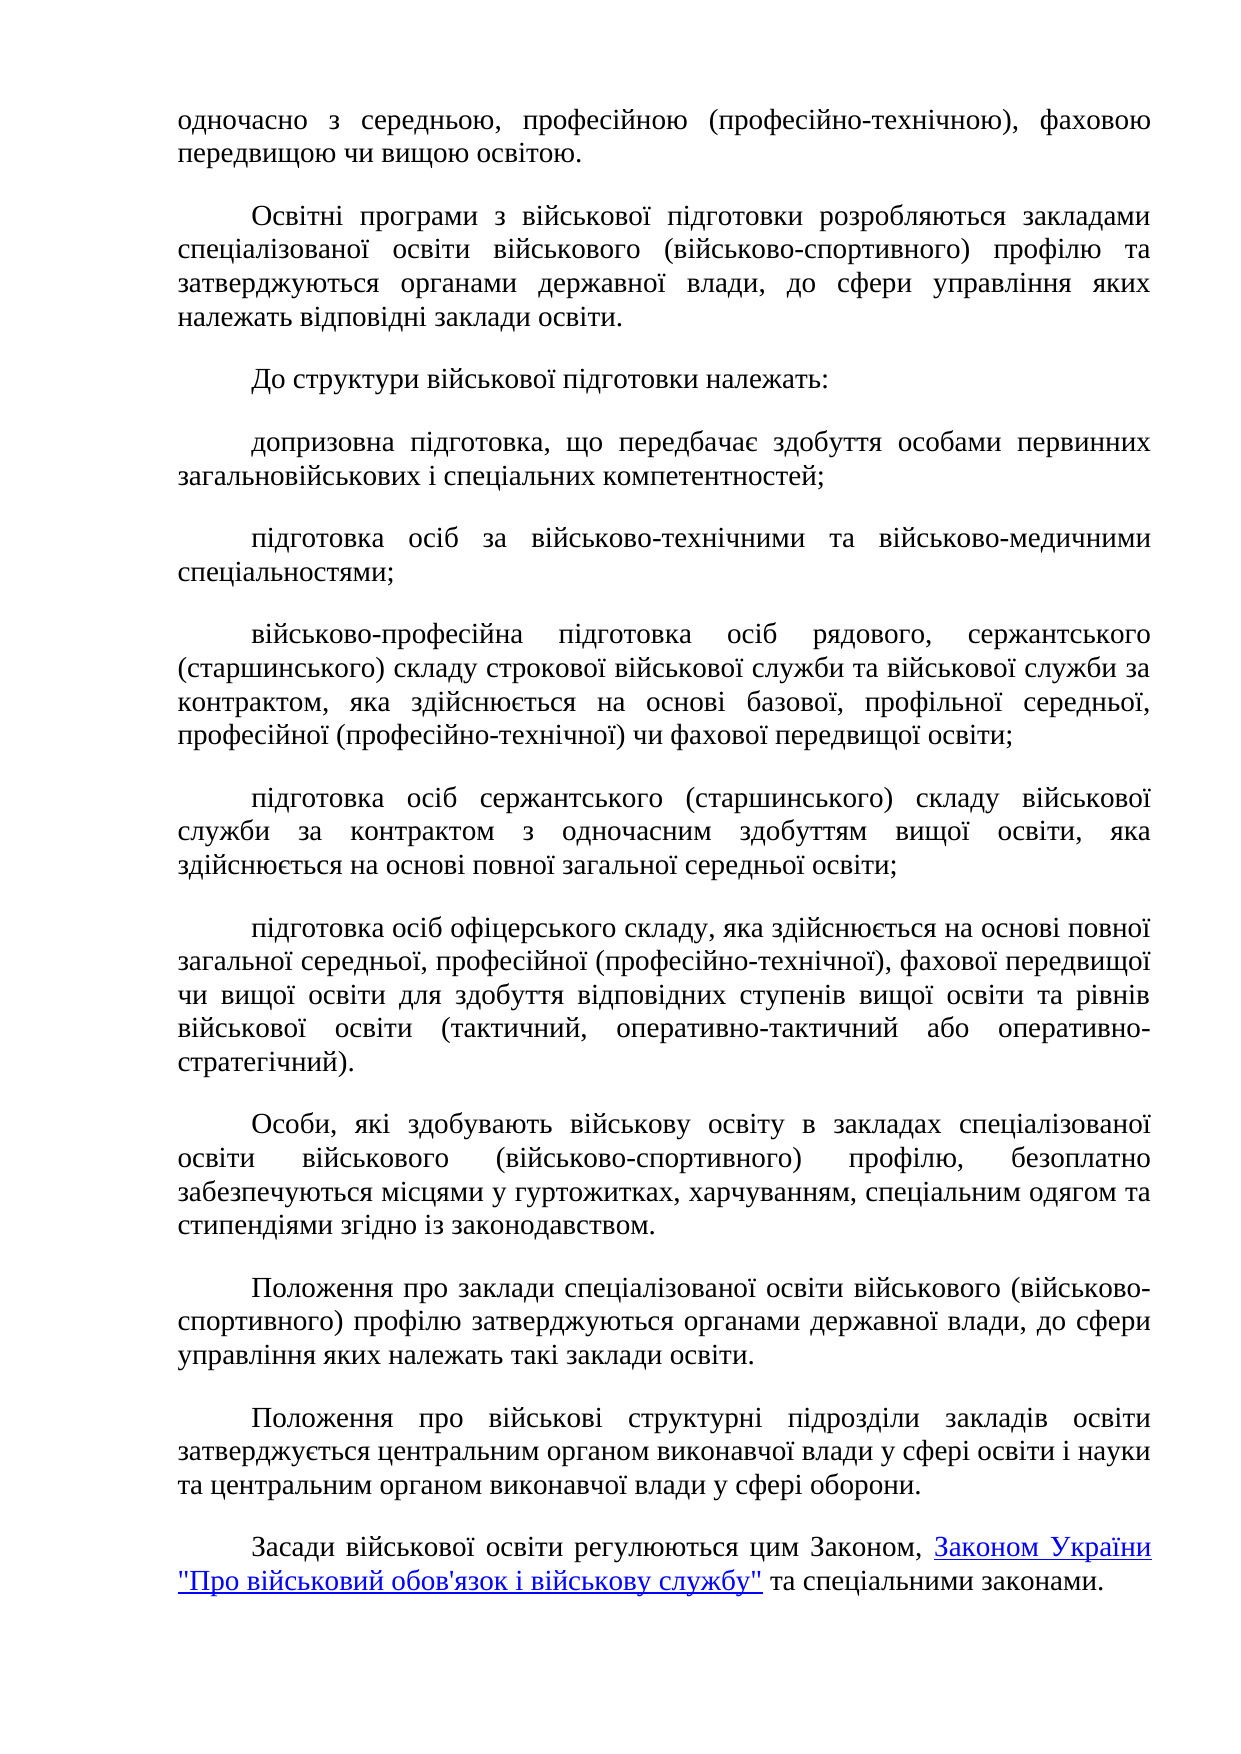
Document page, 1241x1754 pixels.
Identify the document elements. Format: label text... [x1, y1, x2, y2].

text Положення про військові структурні підрозділи закладів освіти затверджується центральним органом виконавчої влади у сфері освіти і науки та центральним органом виконавчої влади у сфері оборони. [177, 1400, 1152, 1500]
text Особи, які здобувають військову освіту в закладах спеціалізованої освіти військового (військово-спортивного) профілю, безоплатно забезпечуються місцями у гуртожитках, харчуванням, спеціальним одягом та стипендіями згідно із законодавством. [177, 1107, 1152, 1241]
text підготовка осіб за військово-технічними та військово-медичними спеціальностями; [177, 520, 1152, 587]
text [177, 102, 1152, 169]
text підготовка осіб сержантського (старшинського) складу військової служби за контрактом з одночасним здобуттям вищої освіти, яка здійснюється на основі повної загальної середньої освіти; [177, 780, 1152, 881]
text Положення про заклади спеціалізованої освіти військового (військово-спортивного) профілю затверджуються органами державної влади, до сфери управління яких належать такі заклади освіти. [177, 1270, 1152, 1371]
text допризовна підготовка, що передбачає здобуття особами первинних загальновійськових і спеціальних компетентностей; [177, 424, 1152, 491]
text військово-професійна підготовка осіб рядового, сержантського (старшинського) складу строкової військової служби та військової служби за контрактом, яка здійснюється на основі базової, профільної середньої, професійної (професійно-технічної) чи фахової передвищої освіти; [177, 617, 1152, 751]
text До структури військової підготовки належать: [177, 361, 1152, 395]
text підготовка осіб офіцерського складу, яка здійснюється на основі повної загальної середньої, професійної (професійно-технічної), фахової передвищої чи вищої освіти для здобуття відповідних ступенів вищої освіти та рівнів військової освіти (тактичний, оперативно-тактичний або оперативно-стратегічний). [177, 910, 1152, 1077]
text Освітні програми з військової підготовки розробляються закладами спеціалізованої освіти військового (військово-спортивного) профілю та затверджуються органами державної влади, до сфери управління яких належать відповідні заклади освіти. [177, 198, 1152, 332]
text Засади військової освіти регулюються цим Законом, Законом України "Про військовий обов'язок і військову службу" та спеціальними законами. [177, 1529, 1152, 1597]
